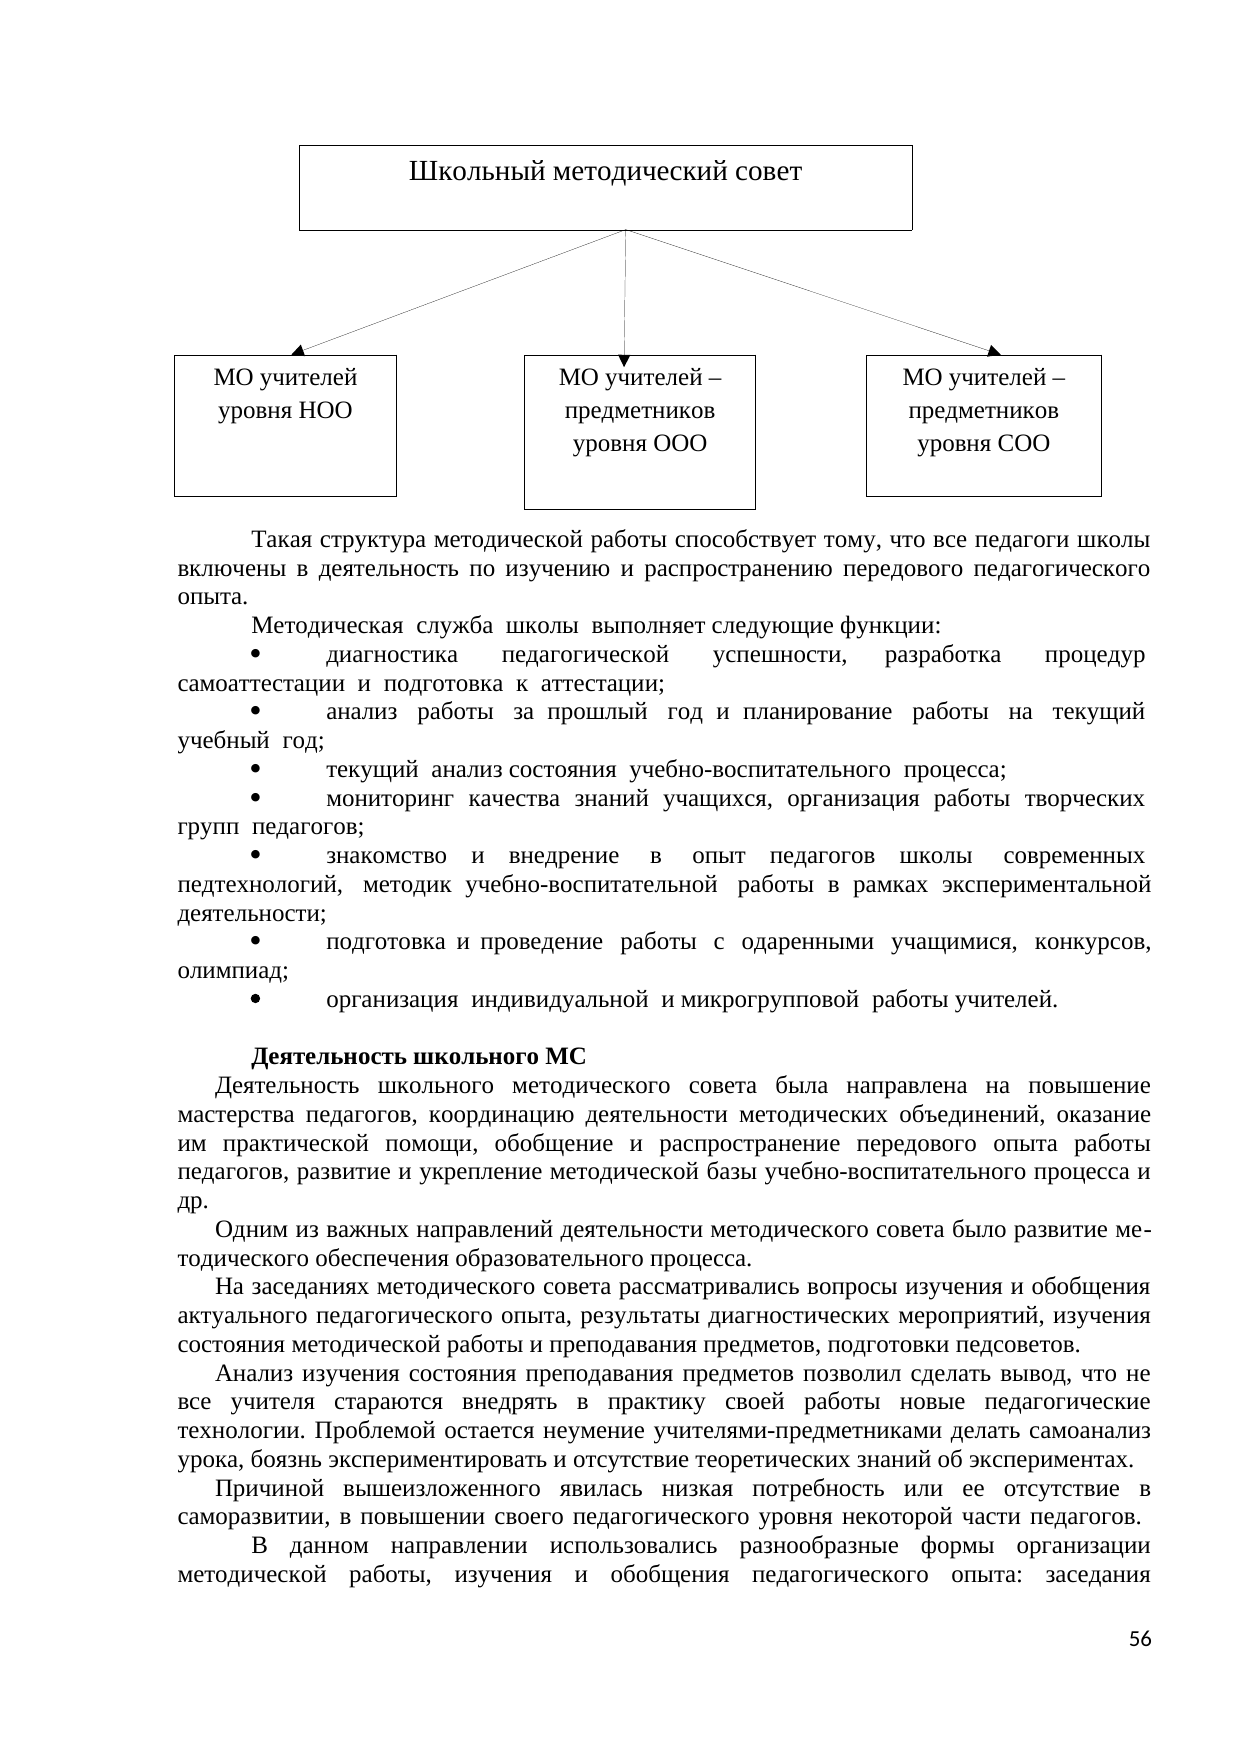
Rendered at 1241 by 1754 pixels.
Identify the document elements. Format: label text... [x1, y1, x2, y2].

list подготовка и проведение работы с одаренными учащимися, конкурсов, олимпиад; [177, 926, 1152, 984]
list знакомство и внедрение в опыт педагогов школы современных педтехнологий, методик учебно-воспитательной работы в рамках экспериментальной деятельности; [177, 840, 1152, 926]
list анализ работы за прошлый год и планирование работы на текущий учебный год; [177, 696, 1152, 754]
text Анализ изучения состояния преподавания предметов позволил сделать вывод, что не все учителя стараются внедрять в практику своей работы новые педагогические технологии. Проблемой остается неумение учителями-предметниками делать самоанализ урока, боязнь экспериментировать и отсутствие теоретических знаний об экспериментах. [177, 1358, 1152, 1473]
list организация индивидуальной и микрогрупповой работы учителей. [177, 984, 1152, 1013]
text На заседаниях методического совета рассматривались вопросы изучения и обобщения актуального педагогического опыта, результаты диагностических мероприятий, изучения состояния методической работы и преподавания предметов, подготовки педсоветов. [177, 1271, 1152, 1358]
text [177, 1473, 1152, 1588]
text Деятельность школьного методического совета была направлена на повышение мастерства педагогов, координацию деятельности методических объединений, оказание им практической помощи, обобщение и распространение передового опыта работы педагогов, развитие и укрепление методической базы учебно-воспитательного процесса и др. [177, 1070, 1152, 1214]
list диагностика педагогической успешности, разработка процедур самоаттестации и подготовка к аттестации; [177, 639, 1152, 696]
text Такая структура методической работы способствует тому, что все педагоги школы включены в деятельность по изучению и распространению передового педагогического опыта. [177, 524, 1152, 610]
text Методическая служба школы выполняет следующие функции: [177, 610, 1152, 639]
text Одним из важных направлений деятельности методического совета было развитие методического обеспечения образовательного процесса. [177, 1214, 1152, 1271]
list текущий анализ состояния учебно-воспитательного процесса; [177, 754, 1152, 783]
text Деятельность школьного МС [177, 1041, 1152, 1070]
list мониторинг качества знаний учащихся, организация работы творческих групп педагогов; [177, 783, 1152, 840]
